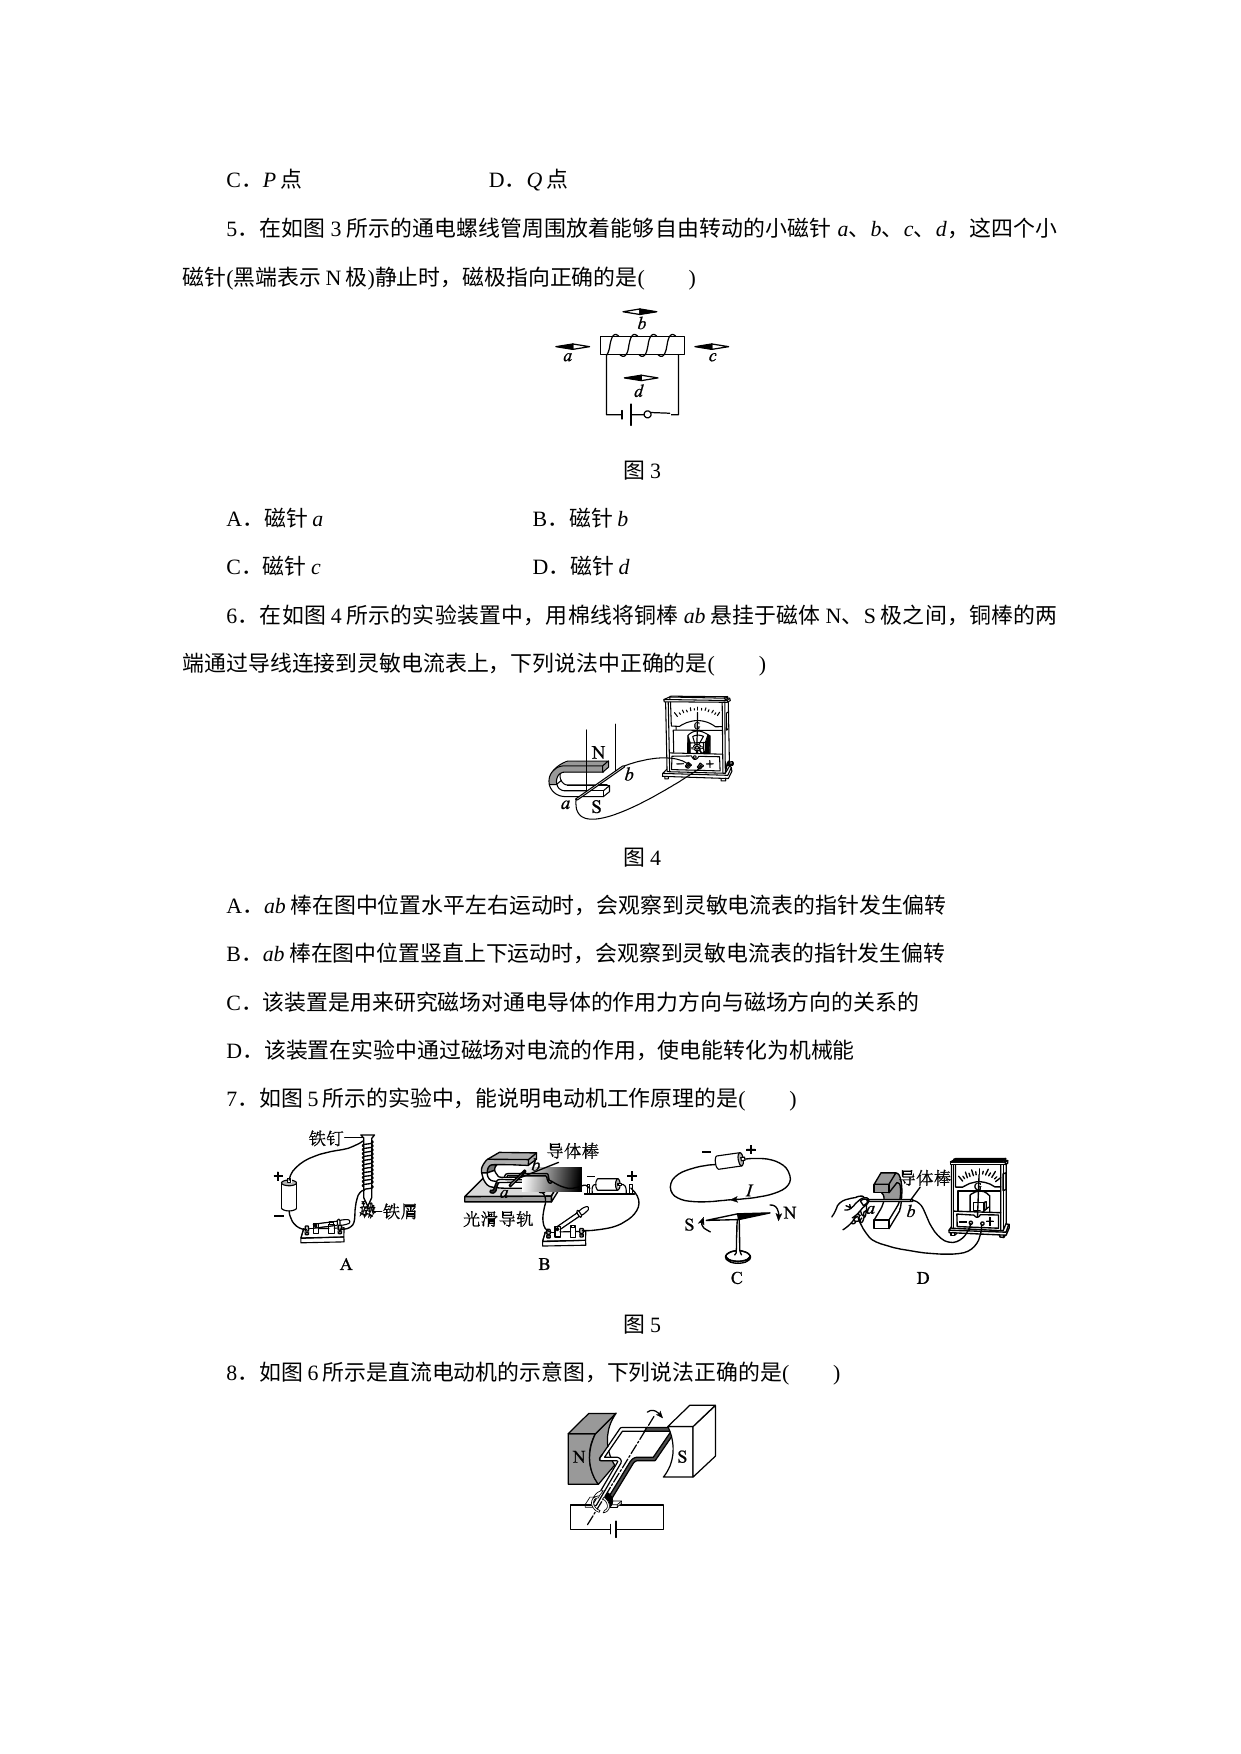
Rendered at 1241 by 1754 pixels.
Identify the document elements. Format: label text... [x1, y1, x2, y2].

text A．ab棒在图中位置水平左右运动时，会观察到灵敏电流表的指针发生偏转 [182, 888, 1058, 920]
text 图4 [182, 839, 1058, 872]
text C．该装置是用来研究磁场对通电导体的作用力方向与磁场方向的关系的 [182, 984, 1058, 1017]
text 7．如图5所示的实验中，能说明电动机工作原理的是( ) [182, 1081, 1058, 1113]
text B．ab棒在图中位置竖直上下运动时，会观察到灵敏电流表的指针发生偏转 [182, 936, 1058, 968]
text 图5 [182, 1307, 1058, 1339]
text A．磁针a B．磁针b [182, 501, 1058, 533]
text C．磁针c D．磁针d [182, 549, 1058, 581]
text 图3 [182, 452, 1058, 485]
text 5．在如图3所示的通电螺线管周围放着能够自由转动的小磁针a、b、c、d，这四个小磁针(黑端表示N极)静止时，磁极指向正确的是( ) [182, 210, 1058, 292]
text C．P点 D．Q点 [182, 162, 1058, 194]
text 8．如图6所示是直流电动机的示意图，下列说法正确的是( ) [182, 1355, 1058, 1387]
text D．该装置在实验中通过磁场对电流的作用，使电能转化为机械能 [182, 1033, 1058, 1065]
text 6．在如图4所示的实验装置中，用棉线将铜棒ab悬挂于磁体N、S极之间，铜棒的两端通过导线连接到灵敏电流表上，下列说法中正确的是( ) [182, 597, 1058, 678]
